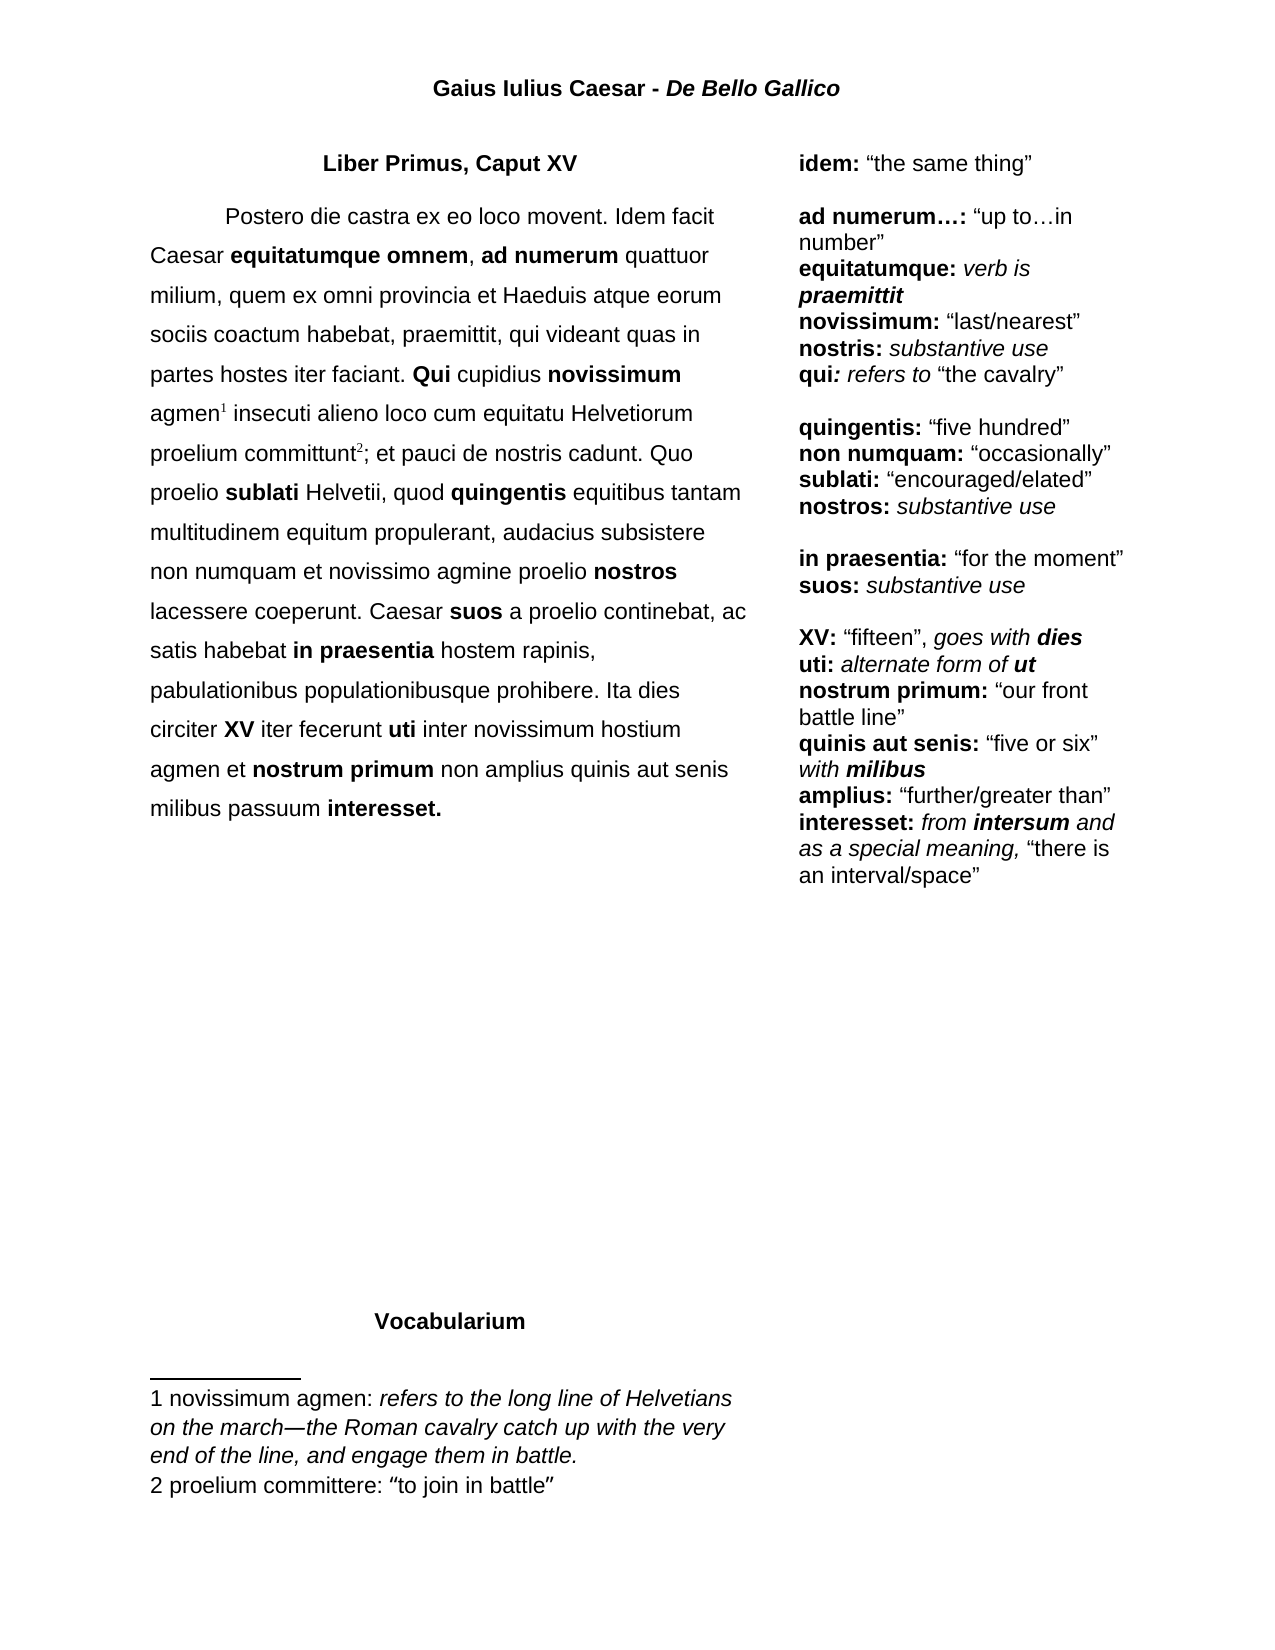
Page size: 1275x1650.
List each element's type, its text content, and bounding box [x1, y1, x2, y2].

text interesset: from intersum and as a special meaning, “there is an interval/space” [799, 809, 1125, 888]
text nostrum primum: “our front battle line” [799, 677, 1125, 730]
text idem: “the same thing” [799, 150, 1125, 176]
text qui: refers to “the cavalry” [799, 361, 1125, 387]
text quinis aut senis: “five or six” with milibus [799, 730, 1125, 782]
text Liber Primus, Caput XV [150, 150, 750, 176]
text quingentis: “five hundred” [799, 413, 1125, 440]
text Vocabularium [150, 1308, 750, 1335]
text Postero die castra ex eo loco movent. Idem facit Caesar equitatumque omnem, ad numerum quattuor milium, quem ex omni provincia et Haeduis atque eorum sociis coactum habebat, praemittit, qui videant quas in partes hostes iter faciant. Qui cupidius novissimum agmen insecuti alieno loco cum equitatu Helvetiorum proelium committunt; et pauci de nostris cadunt. Quo proelio sublati Helvetii, quod quingentis equitibus tantam multitudinem equitum propulerant, audacius subsistere non numquam et novissimo agmine proelio nostros lacessere coeperunt. Caesar suos a proelio continebat, ac satis habebat in praesentia hostem rapinis, pabulationibus populationibusque prohibere. Ita dies circiter XV iter fecerunt uti inter novissimum hostium agmen et nostrum primum non amplius quinis aut senis milibus passuum interesset. [150, 203, 750, 821]
text nostros: substantive use [799, 493, 1125, 519]
text nostris: substantive use [799, 334, 1125, 361]
text uti: alternate form of ut [799, 651, 1125, 677]
text non numquam: “occasionally” [799, 440, 1125, 466]
text novissimum: “last/nearest” [799, 308, 1125, 334]
text amplius: “further/greater than” [799, 782, 1125, 809]
text sublati: “encouraged/elated” [799, 466, 1125, 493]
text XV: “fifteen”, goes with dies [799, 624, 1125, 651]
text in praesentia: “for the moment” [799, 545, 1125, 572]
text equitatumque: verb is praemittit [799, 255, 1125, 308]
text suos: substantive use [799, 572, 1125, 598]
text ad numerum…: “up to…in number” [799, 203, 1125, 255]
